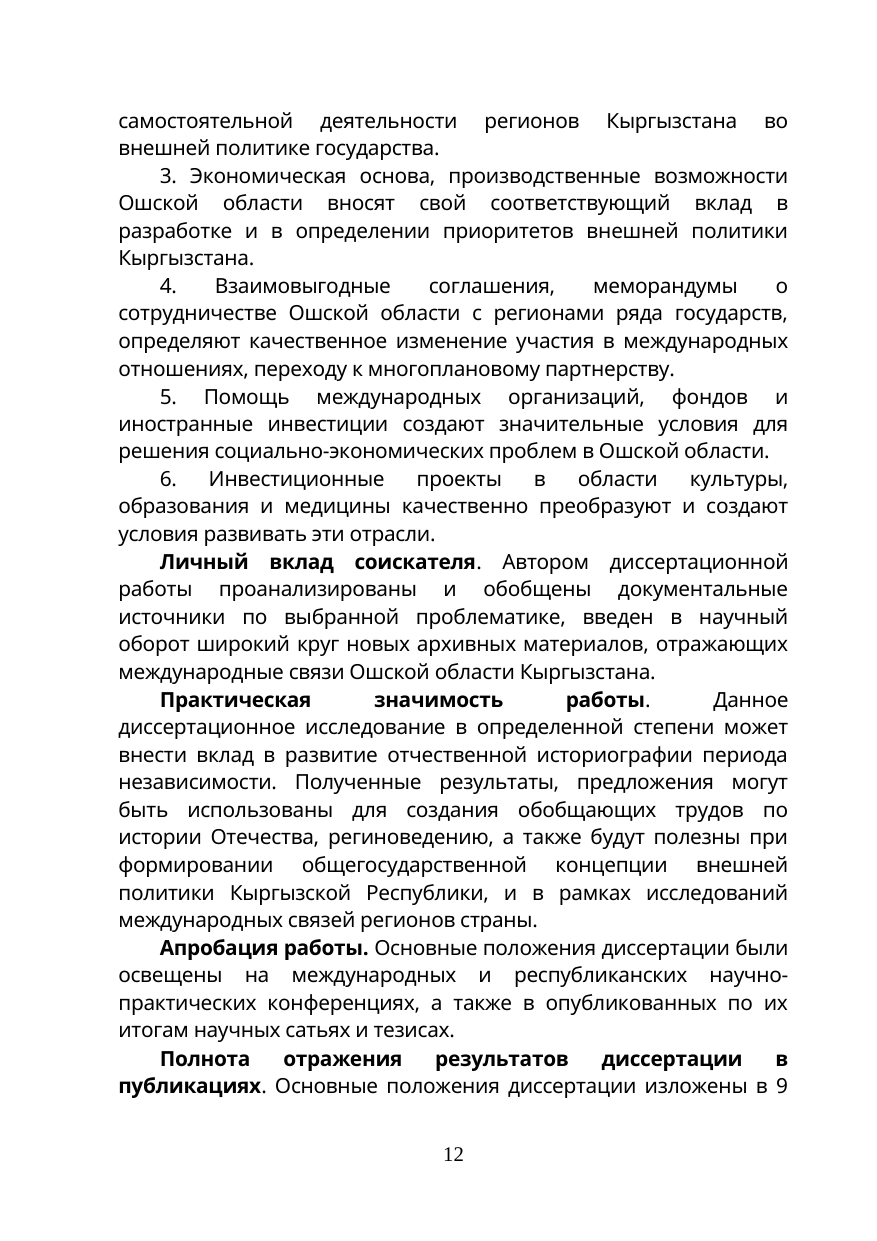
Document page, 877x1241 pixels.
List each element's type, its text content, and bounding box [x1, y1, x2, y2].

text 4. Взаимовыгодные соглашения, меморандумы о сотрудничестве Ошской области с регионами ряда государств, определяют качественное изменение участия в международных отношениях, переходу к многоплановому партнерству. [118, 272, 788, 382]
text 3. Экономическая основа, производственные возможности Ошской области вносят свой соответствующий вклад в разработке и в определении приоритетов внешней политики Кыргызстана. [118, 161, 788, 272]
text Апробация работы. Основные положения диссертации были освещены на международных и республиканских научно-практических конференциях, а также в опубликованных по их итогам научных сатьях и тезисах. [118, 934, 788, 1044]
text Практическая значимость работы. Данное диссертационное исследование в определенной степени может внести вклад в развитие отчественной историографии периода независимости. Полученные результаты, предложения могут быть использованы для создания обобщающих трудов по истории Отечества, региноведению, а также будут полезны при формировании общегосударственной концепции внешней политики Кыргызской Республики, и в рамках исследований международных связей регионов страны. [118, 685, 788, 934]
text 6. Инвестиционные проекты в области культуры, образования и медицины качественно преобразуют и создают условия развивать эти отрасли. [118, 465, 788, 547]
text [118, 106, 788, 161]
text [118, 1044, 788, 1099]
text 5. Помощь международных организаций, фондов и иностранные инвестиции создают значительные условия для решения социально-экономических проблем в Ошской области. [118, 382, 788, 465]
text Личный вклад соискателя. Автором диссертационной работы проанализированы и обобщены документальные источники по выбранной проблематике, введен в научный оборот широкий круг новых архивных материалов, отражающих международные связи Ошской области Кыргызстана. [118, 547, 788, 685]
